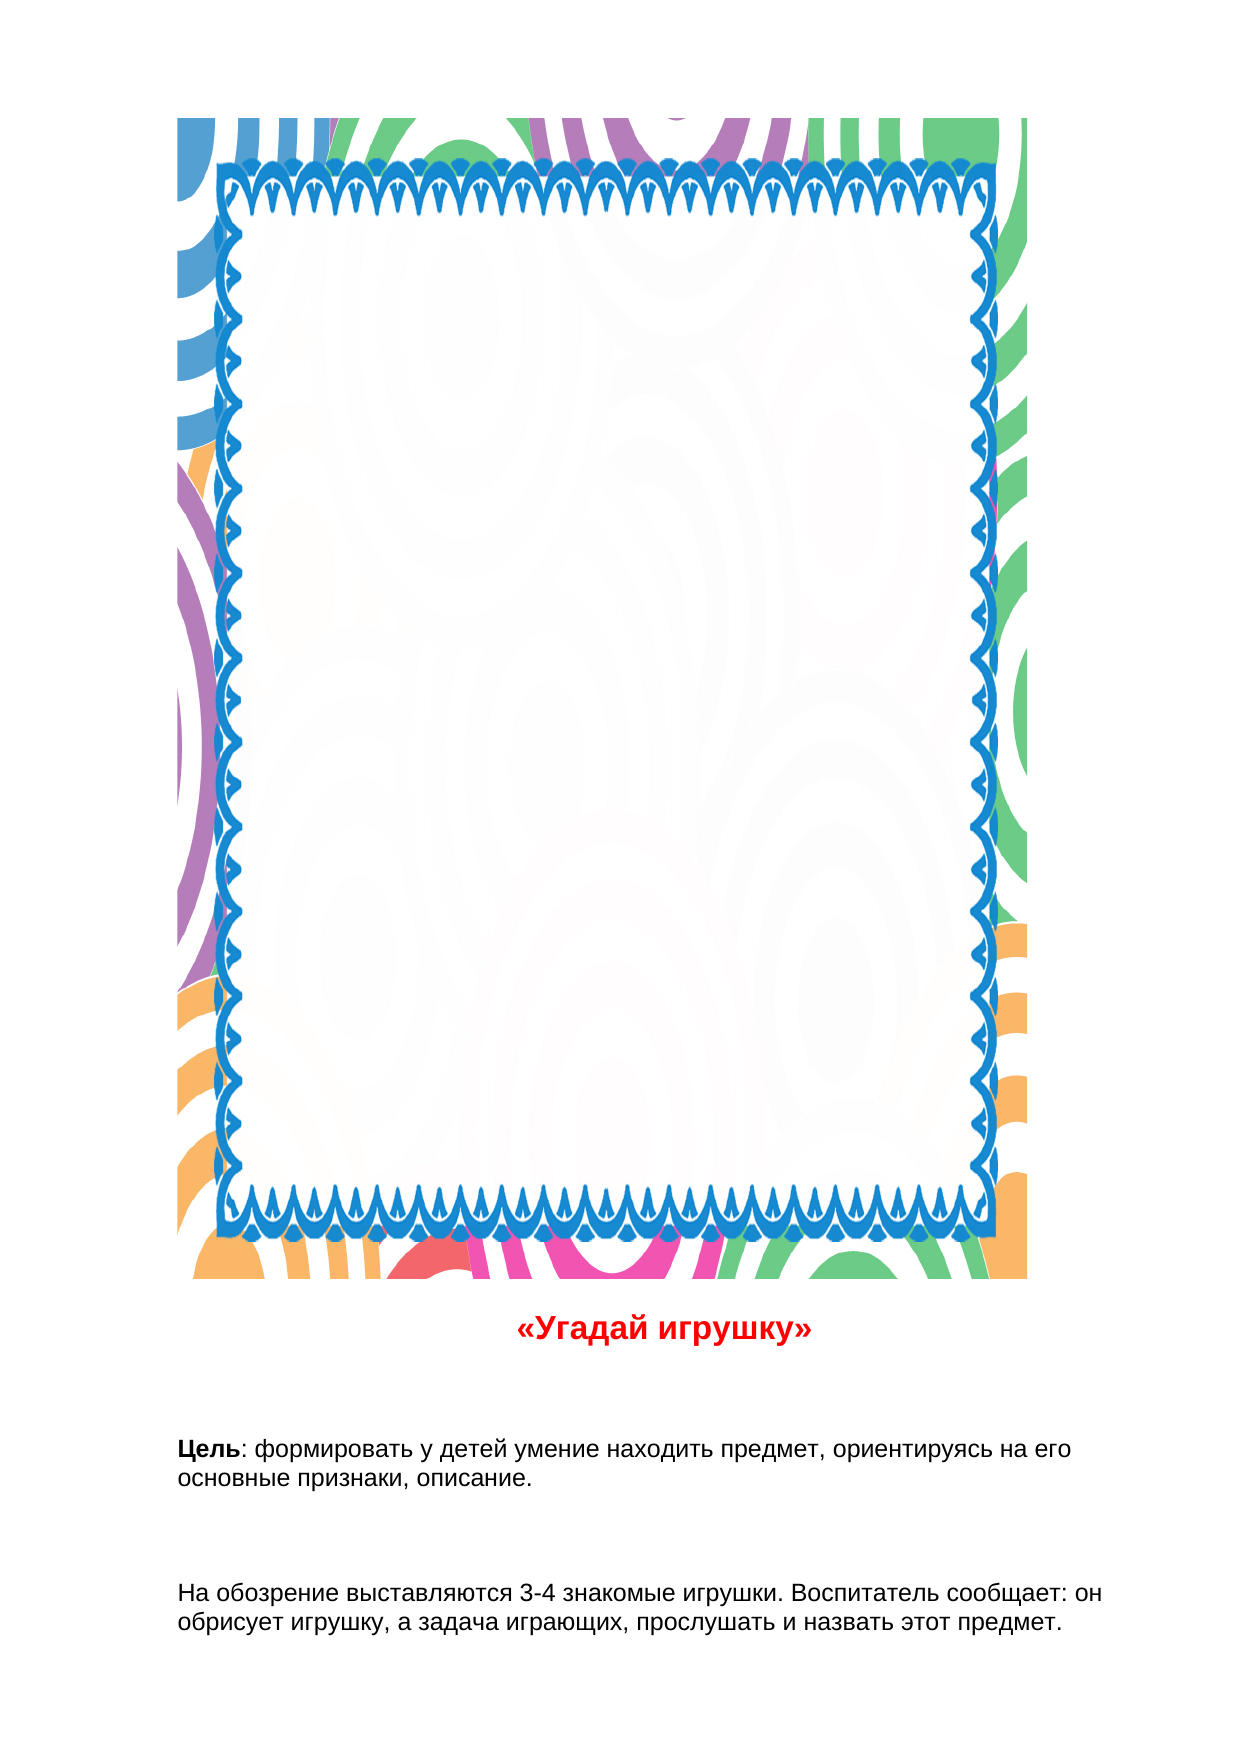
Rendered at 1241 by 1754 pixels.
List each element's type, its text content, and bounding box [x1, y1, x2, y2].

text «Угадай игрушку» [177, 1308, 1152, 1347]
text На обозрение выставляются 3-4 знакомые игрушки. Воспитатель сообщает: он обрисует игрушку, а задача играющих, прослушать и назвать этот предмет. [177, 1578, 1152, 1636]
picture [177, 118, 1028, 1279]
text Цель: формировать у детей умение находить предмет, ориентируясь на его основные признаки, описание. [177, 1434, 1152, 1491]
